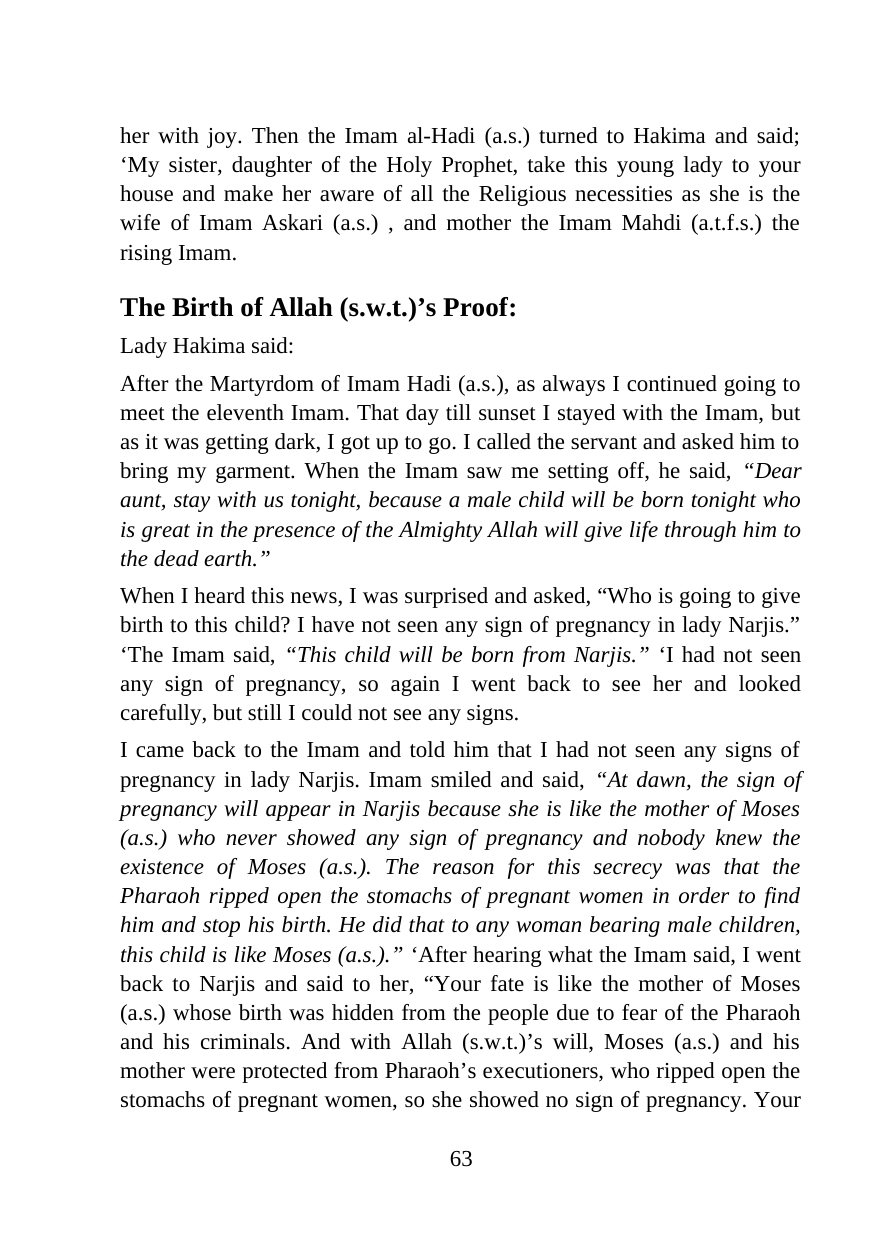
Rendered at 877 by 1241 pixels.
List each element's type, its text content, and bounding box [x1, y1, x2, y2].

text After the Martyrdom of Imam Hadi (a.s.), as always I continued going to meet the eleventh Imam. That day till sunset I stayed with the Imam, but as it was getting dark, I got up to go. I called the servant and asked him to bring my garment. When the Imam saw me setting off, he said, “Dear aunt, stay with us tonight, because a male child will be born tonight who is great in the presence of the Almighty Allah will give life through him to the dead earth.” [120, 368, 802, 572]
text When I heard this news, I was surprised and asked, “Who is going to give birth to this child? I have not seen any sign of pregnancy in lady Narjis.” ‘The Imam said, “This child will be born from Narjis.” ‘I had not seen any sign of pregnancy, so again I went back to see her and looked carefully, but still I could not see any signs. [120, 580, 802, 726]
text Lady Hakima said: [120, 330, 802, 359]
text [120, 734, 802, 1114]
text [120, 120, 802, 266]
subtitle The Birth of Allah (s.w.t.)’s Proof: [120, 291, 802, 322]
